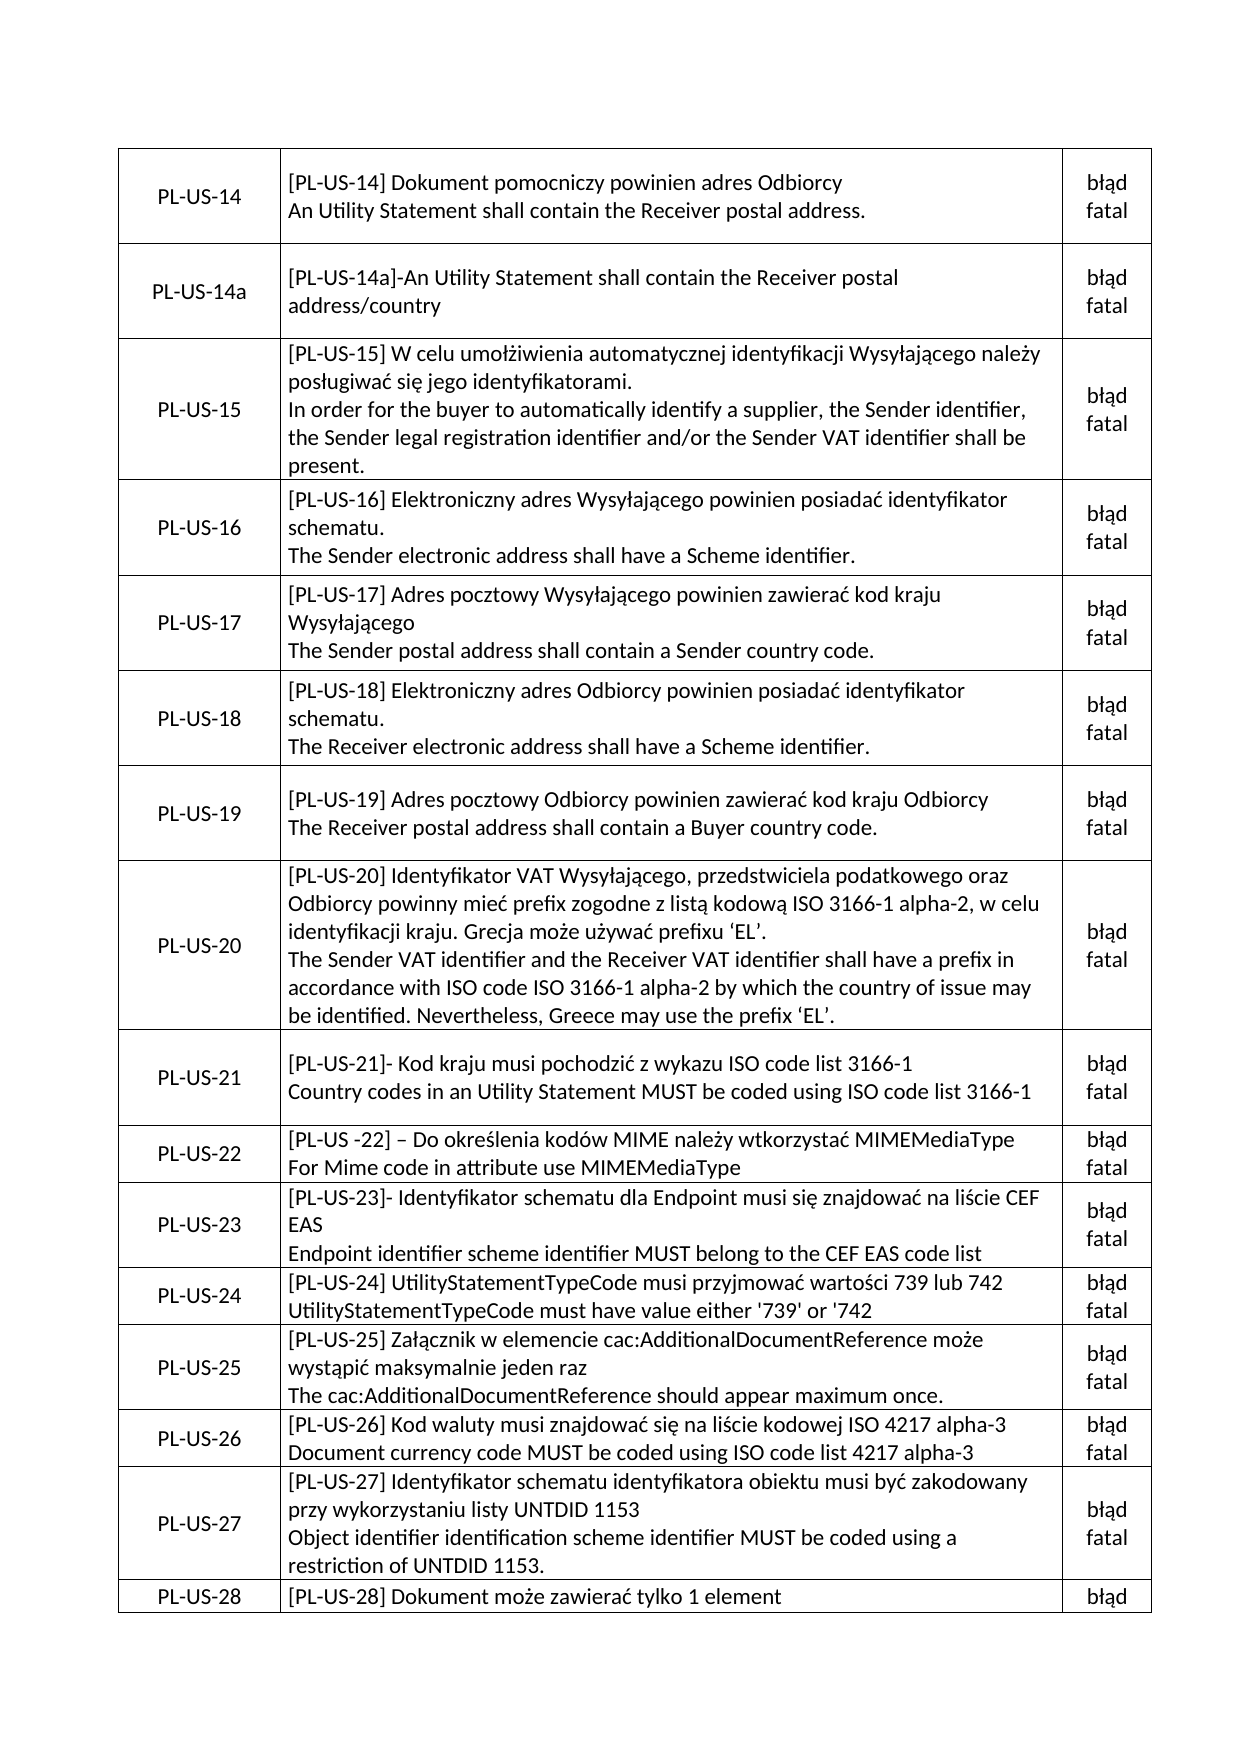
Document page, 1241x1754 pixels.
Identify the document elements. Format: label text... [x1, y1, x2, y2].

table_cell [PL-US-25] Załącznik w elemencie cac:AdditionalDocumentReference może wystąpić maksymalnie jeden raz The cac:AdditionalDocumentReference should appear maximum once. [281, 1325, 1062, 1409]
table_cell PL-US-19 [119, 766, 280, 860]
table_cell [PL-US-16] Elektroniczny adres Wysyłającego powinien posiadać identyfikator schematu. The Sender electronic address shall have a Scheme identifier. [281, 480, 1062, 574]
table_cell [PL-US-23]- Identyfikator schematu dla Endpoint musi się znajdować na liście CEF EAS Endpoint identifier scheme identifier MUST belong to the CEF EAS code list [281, 1183, 1062, 1267]
table_cell błąd fatal [1063, 1030, 1151, 1124]
table_cell błąd fatal [1063, 149, 1151, 243]
table_cell PL-US-28 [119, 1580, 280, 1612]
table_cell błąd fatal [1063, 1126, 1151, 1182]
table_cell [PL-US -22] – Do określenia kodów MIME należy wtkorzystać MIMEMediaType For Mime code in attribute use MIMEMediaType [281, 1126, 1062, 1182]
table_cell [281, 1580, 1062, 1612]
table_cell [PL-US-19] Adres pocztowy Odbiorcy powinien zawierać kod kraju Odbiorcy The Receiver postal address shall contain a Buyer country code. [281, 766, 1062, 860]
table_cell [PL-US-24] UtilityStatementTypeCode musi przyjmować wartości 739 lub 742 UtilityStatementTypeCode must have value either '739' or '742 [281, 1268, 1062, 1324]
table_cell PL-US-24 [119, 1268, 280, 1324]
table_cell PL-US-16 [119, 480, 280, 574]
table_cell PL-US-26 [119, 1410, 280, 1466]
table_cell [PL-US-27] Identyfikator schematu identyfikatora obiektu musi być zakodowany przy wykorzystaniu listy UNTDID 1153 Object identifier identification scheme identifier MUST be coded using a restriction of UNTDID 1153. [281, 1467, 1062, 1579]
table_cell błąd fatal [1063, 766, 1151, 860]
table_cell PL-US-27 [119, 1467, 280, 1579]
table_cell PL-US-15 [119, 339, 280, 479]
table_cell [PL-US-26] Kod waluty musi znajdować się na liście kodowej ISO 4217 alpha-3 Document currency code MUST be coded using ISO code list 4217 alpha-3 [281, 1410, 1062, 1466]
table_cell PL-US-18 [119, 671, 280, 765]
table_cell PL-US-14a [119, 244, 280, 338]
table_cell [PL-US-17] Adres pocztowy Wysyłającego powinien zawierać kod kraju Wysyłającego The Sender postal address shall contain a Sender country code. [281, 576, 1062, 670]
table_cell błąd fatal [1063, 1268, 1151, 1324]
table_cell błąd fatal [1063, 339, 1151, 479]
table_cell błąd fatal [1063, 576, 1151, 670]
table_cell PL-US-20 [119, 861, 280, 1029]
table_cell [PL-US-18] Elektroniczny adres Odbiorcy powinien posiadać identyfikator schematu. The Receiver electronic address shall have a Scheme identifier. [281, 671, 1062, 765]
table_cell błąd fatal [1063, 671, 1151, 765]
table_cell błąd fatal [1063, 1325, 1151, 1409]
table_cell błąd fatal [1063, 1183, 1151, 1267]
table_cell PL-US-22 [119, 1126, 280, 1182]
table_cell błąd fatal [1063, 861, 1151, 1029]
table_cell błąd fatal [1063, 480, 1151, 574]
table_cell błąd fatal [1063, 1580, 1151, 1612]
table_cell błąd fatal [1063, 1467, 1151, 1579]
table_cell [PL-US-14a]-An Utility Statement shall contain the Receiver postal address/country [281, 244, 1062, 338]
table_cell PL-US-25 [119, 1325, 280, 1409]
table_cell PL-US-23 [119, 1183, 280, 1267]
table_cell PL-US-14 [119, 149, 280, 243]
table_cell PL-US-21 [119, 1030, 280, 1124]
table_cell [PL-US-14] Dokument pomocniczy powinien adres Odbiorcy An Utility Statement shall contain the Receiver postal address. [281, 149, 1062, 243]
table_cell błąd fatal [1063, 244, 1151, 338]
table_cell błąd fatal [1063, 1410, 1151, 1466]
table_cell [PL-US-15] W celu umołżiwienia automatycznej identyfikacji Wysyłającego należy posługiwać się jego identyfikatorami. In order for the buyer to automatically identify a supplier, the Sender identifier, the Sender legal registration identifier and/or the Sender VAT identifier shall be present. [281, 339, 1062, 479]
table_cell PL-US-17 [119, 576, 280, 670]
table_cell [PL-US-21]- Kod kraju musi pochodzić z wykazu ISO code list 3166-1 Country codes in an Utility Statement MUST be coded using ISO code list 3166-1 [281, 1030, 1062, 1124]
table_cell [PL-US-20] Identyfikator VAT Wysyłającego, przedstwiciela podatkowego oraz Odbiorcy powinny mieć prefix zogodne z listą kodową ISO 3166-1 alpha-2, w celu identyfikacji kraju. Grecja może używać prefixu ‘EL’. The Sender VAT identifier and the Receiver VAT identifier shall have a prefix in accordance with ISO code ISO 3166-1 alpha-2 by which the country of issue may be identified. Nevertheless, Greece may use the prefix ‘EL’. [281, 861, 1062, 1029]
